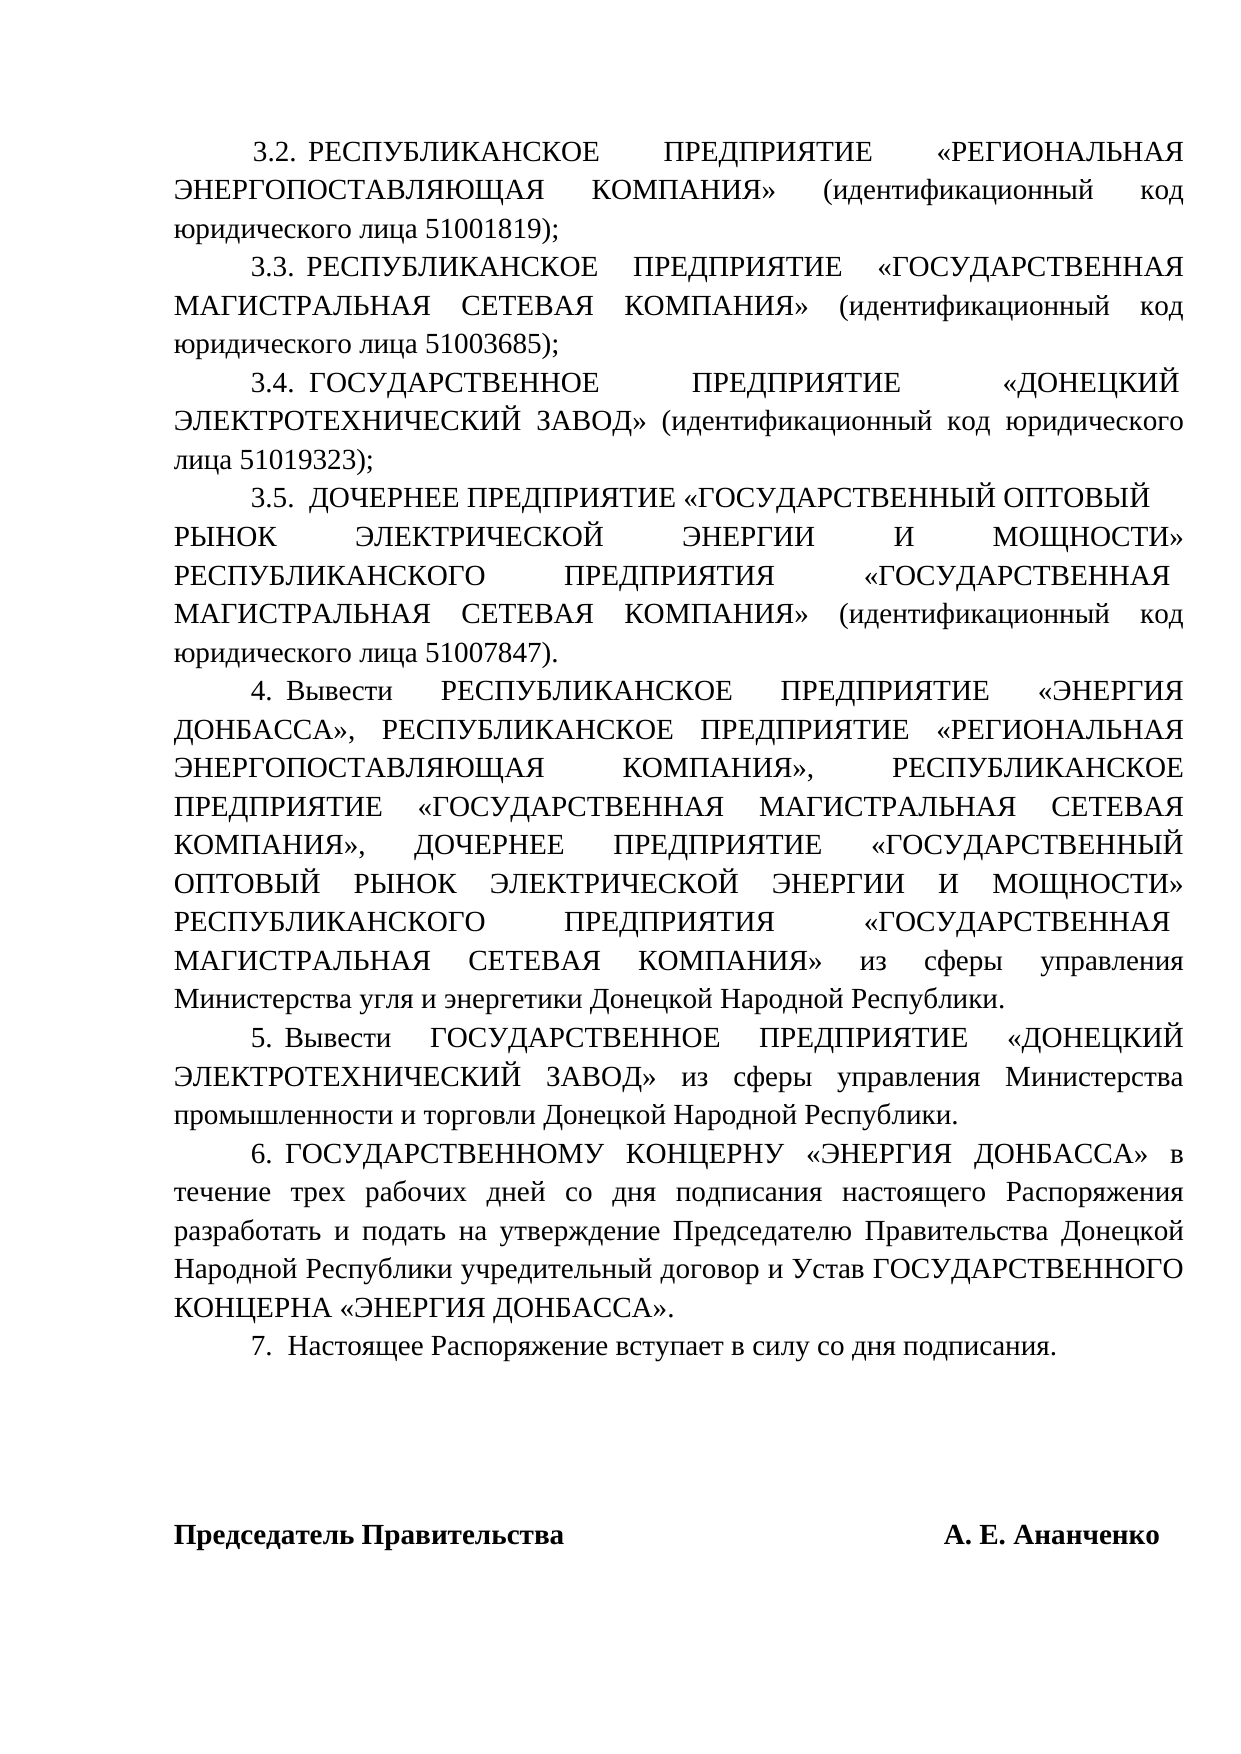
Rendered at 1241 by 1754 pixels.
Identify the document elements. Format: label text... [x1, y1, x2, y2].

text МАГИСТРАЛЬНАЯ СЕТЕВАЯ КОМПАНИЯ» из сферы управления Министерства угля и энергетики Донецкой Народной Республики. [173, 943, 1184, 1015]
text РЫНОК ЭЛЕКТРИЧЕСКОЙ ЭНЕРГИИ И МОЩНОСТИ» РЕСПУБЛИКАНСКОГО ПРЕДПРИЯТИЯ «ГОСУДАРСТВЕННАЯ [173, 519, 1184, 591]
list Вывести ГОСУДАРСТВЕННОЕ ПРЕДПРИЯТИЕ «ДОНЕЦКИЙ ЭЛЕКТРОТЕХНИЧЕСКИЙ ЗАВОД» из сферы управления Министерства промышленности и торговли Донецкой Народной Республики. [173, 1020, 1184, 1131]
text Председатель Правительства А. Е. Ананченко [173, 1521, 1184, 1550]
list РЕСПУБЛИКАНСКОЕ ПРЕДПРИЯТИЕ «РЕГИОНАЛЬНАЯ ЭНЕРГОПОСТАВЛЯЮЩАЯ КОМПАНИЯ» (идентификационный код юридического лица 51001819); [173, 134, 1184, 244]
text ЭЛЕКТРОТЕХНИЧЕСКИЙ ЗАВОД» (идентификационный код юридического лица 51019323); [173, 403, 1184, 476]
list РЕСПУБЛИКАНСКОЕ ПРЕДПРИЯТИЕ «ГОСУДАРСТВЕННАЯ МАГИСТРАЛЬНАЯ СЕТЕВАЯ КОМПАНИЯ» (идентификационный код юридического лица 51003685); [173, 249, 1184, 360]
text МАГИСТРАЛЬНАЯ СЕТЕВАЯ КОМПАНИЯ» (идентификационный код юридического лица 51007847). [173, 596, 1184, 668]
list Вывести РЕСПУБЛИКАНСКОЕ ПРЕДПРИЯТИЕ «ЭНЕРГИЯ ДОНБАССА», РЕСПУБЛИКАНСКОЕ ПРЕДПРИЯТИЕ «РЕГИОНАЛЬНАЯ ЭНЕРГОПОСТАВЛЯЮЩАЯ КОМПАНИЯ», РЕСПУБЛИКАНСКОЕ ПРЕДПРИЯТИЕ «ГОСУДАРСТВЕННАЯ МАГИСТРАЛЬНАЯ СЕТЕВАЯ КОМПАНИЯ», ДОЧЕРНЕЕ ПРЕДПРИЯТИЕ «ГОСУДАРСТВЕННЫЙ ОПТОВЫЙ РЫНОК ЭЛЕКТРИЧЕСКОЙ ЭНЕРГИИ И МОЩНОСТИ» РЕСПУБЛИКАНСКОГО ПРЕДПРИЯТИЯ «ГОСУДАРСТВЕННАЯ [173, 673, 1184, 938]
list ГОСУДАРСТВЕННОМУ КОНЦЕРНУ «ЭНЕРГИЯ ДОНБАССА» в течение трех рабочих дней со дня подписания настоящего Распоряжения разработать и подать на утверждение Председателю Правительства Донецкой Народной Республики учредительный договор и Устав ГОСУДАРСТВЕННОГО КОНЦЕРНА «ЭНЕРГИЯ ДОНБАССА». [173, 1136, 1184, 1323]
list ДОЧЕРНЕЕ ПРЕДПРИЯТИЕ «ГОСУДАРСТВЕННЫЙ ОПТОВЫЙ [173, 481, 1184, 514]
list Настоящее Распоряжение вступает в силу со дня подписания. [173, 1328, 1184, 1362]
list ГОСУДАРСТВЕННОЕ ПРЕДПРИЯТИЕ «ДОНЕЦКИЙ [173, 365, 1184, 398]
